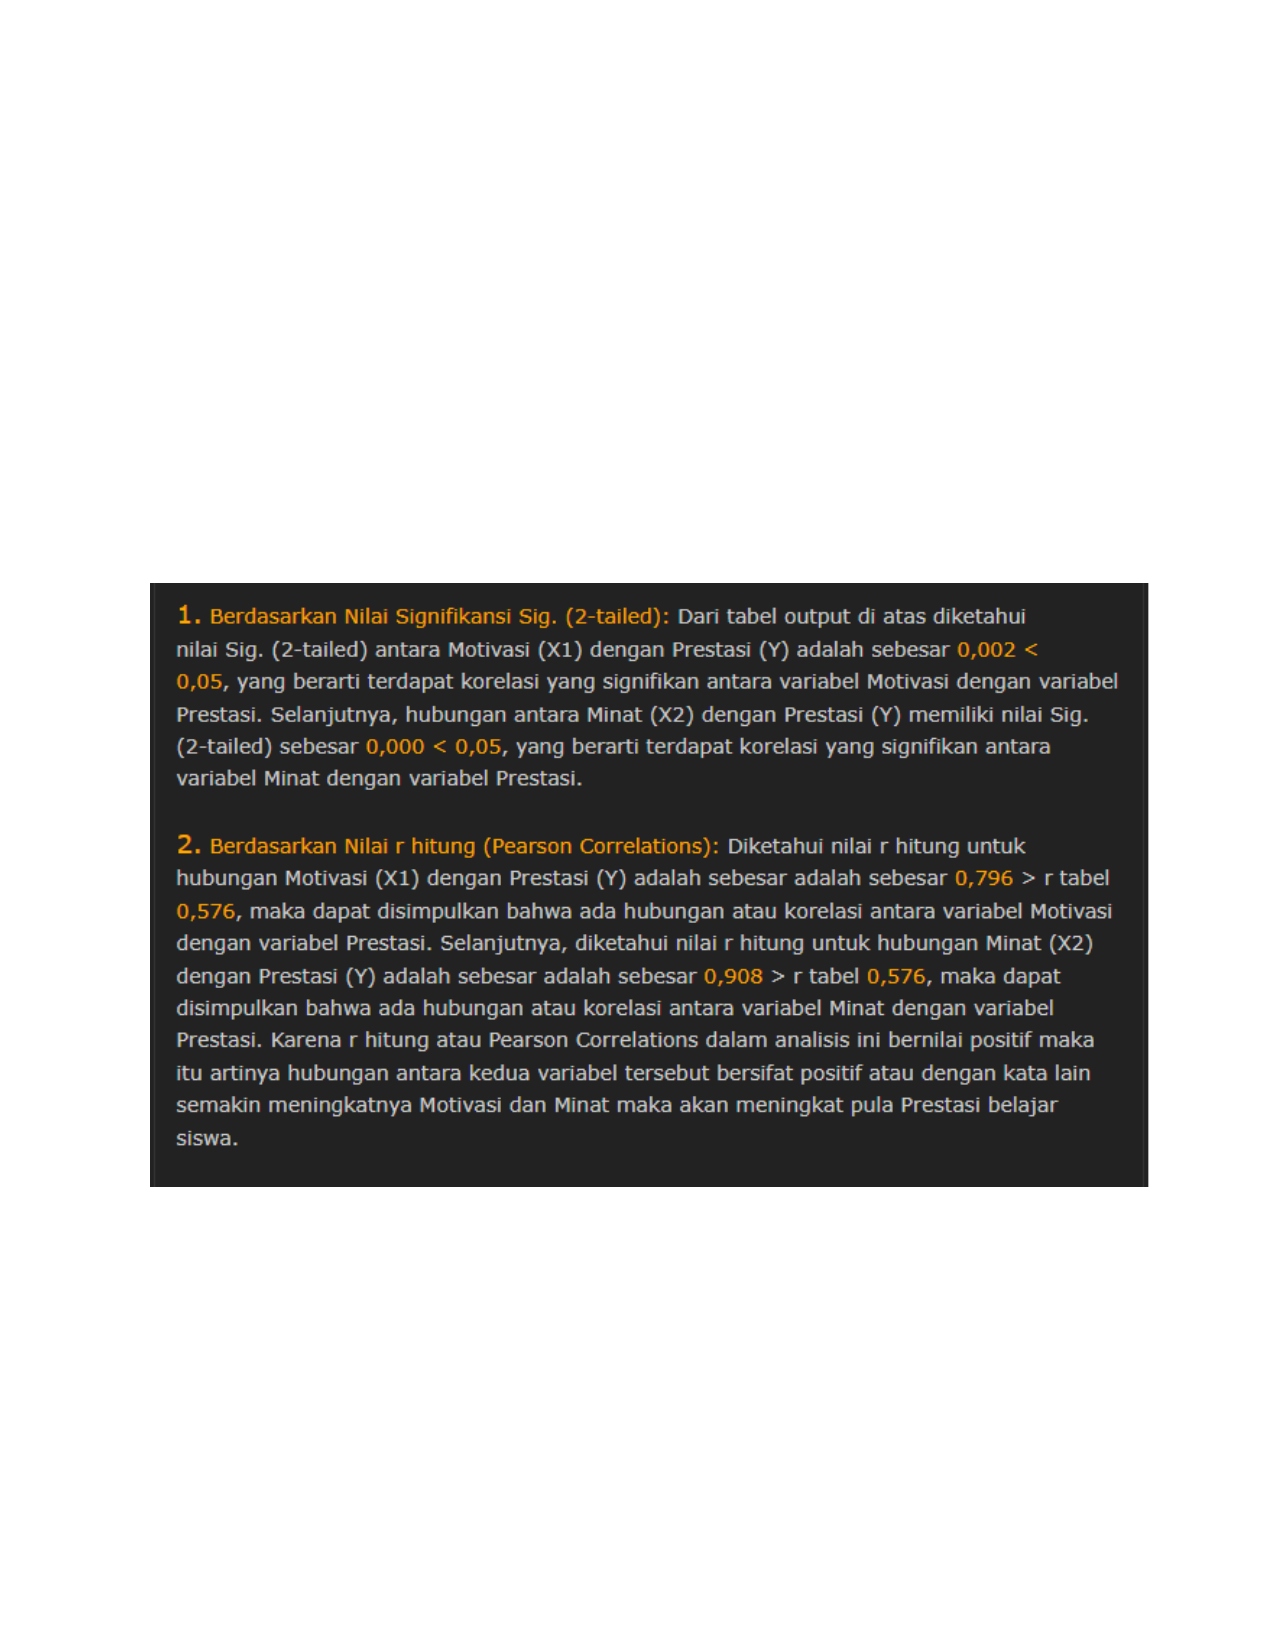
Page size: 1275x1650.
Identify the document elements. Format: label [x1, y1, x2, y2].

picture [150, 583, 1149, 1187]
